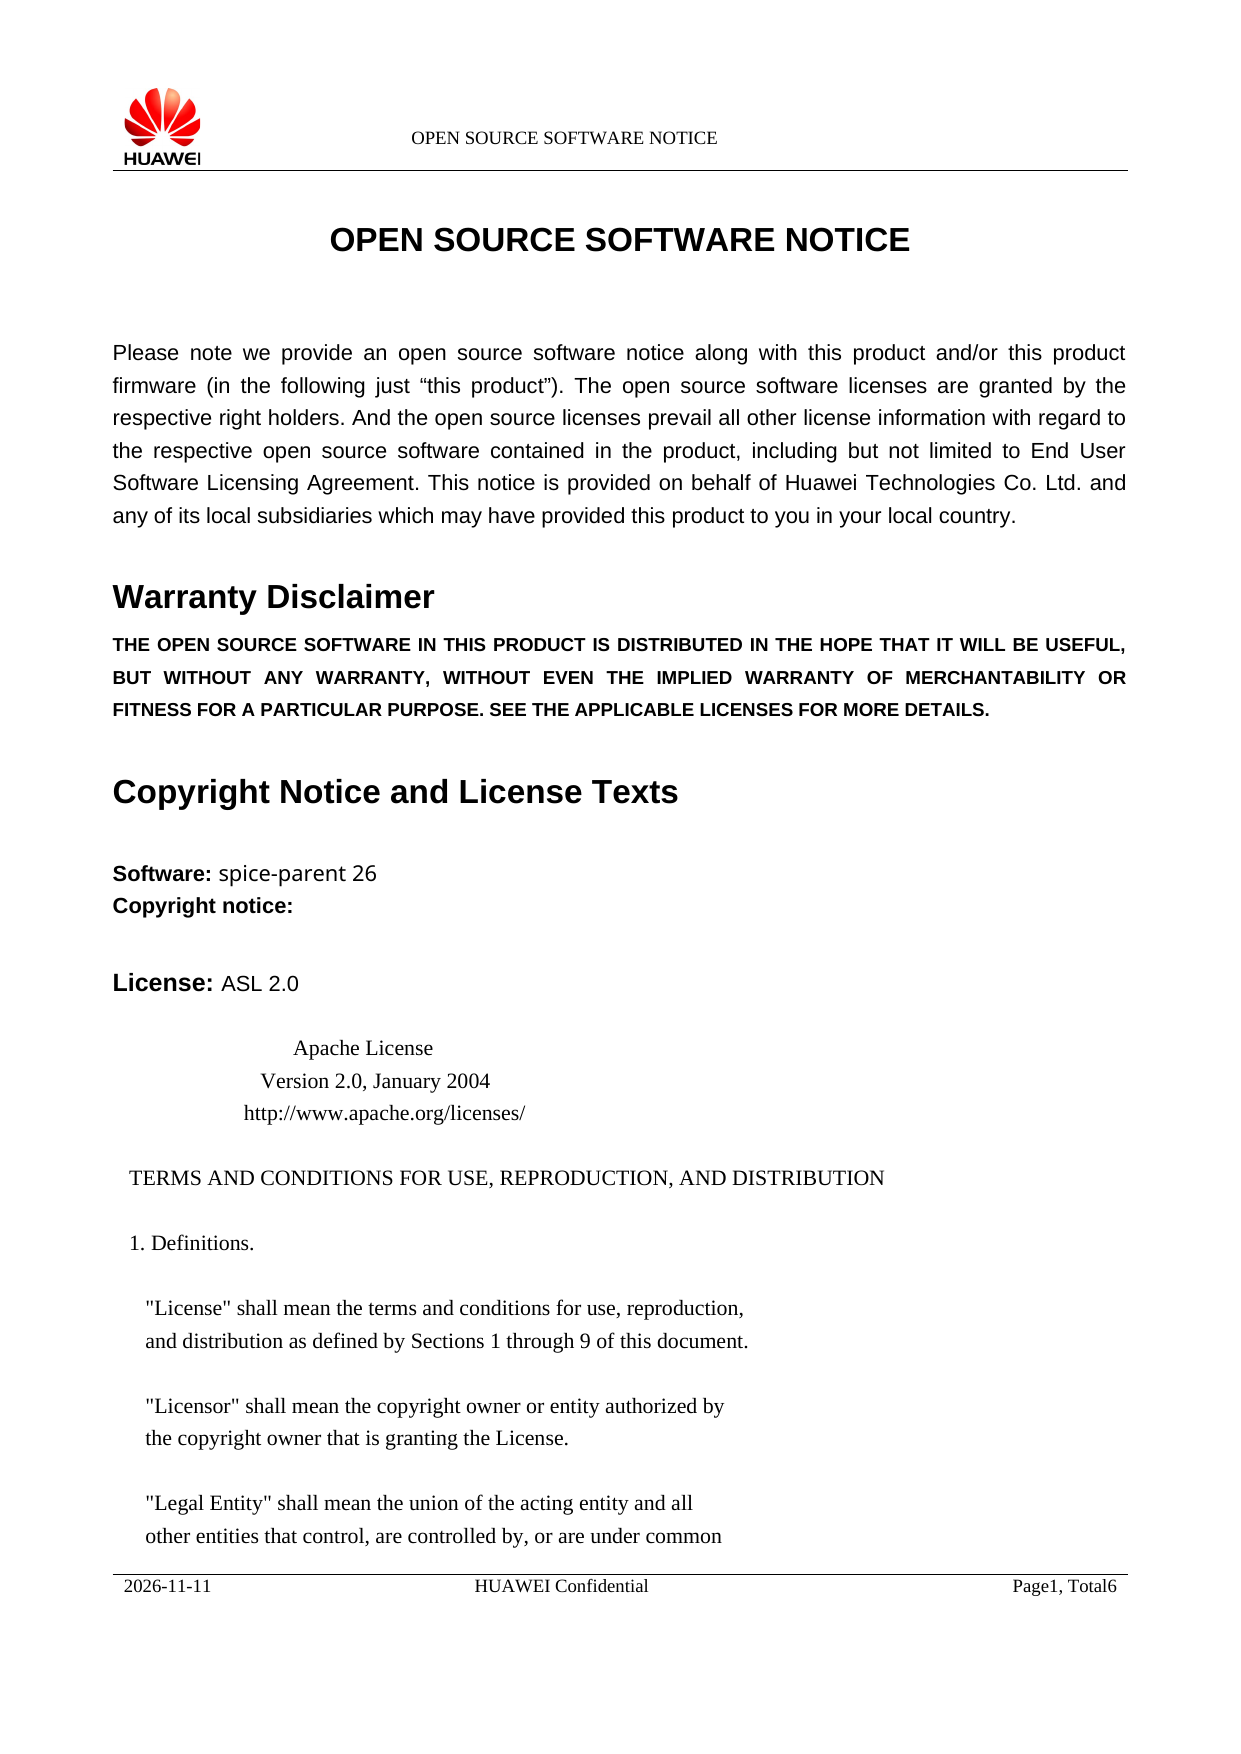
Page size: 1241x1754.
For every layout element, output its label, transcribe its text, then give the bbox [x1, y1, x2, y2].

text Copyright Notice and License Texts [112, 759, 1128, 824]
picture [124, 88, 201, 165]
text License: ASL 2.0 [112, 966, 1128, 999]
text Warranty Disclaimer [112, 564, 1128, 629]
title Software: spice-parent 26 [112, 856, 1128, 889]
text OPEN SOURCE SOFTWARE NOTICE [112, 206, 1128, 271]
text Please note we provide an open source software notice along with this product and/or this product firmware (in the following just “this product”). The open source software licenses are granted by the respective right holders. And the open source licenses prevail all other license information with regard to the respective open source software contained in the product, including but not limited to End User Software Licensing Agreement. This notice is provided on behalf of Huawei Technologies Co. Ltd. and any of its local subsidiaries which may have provided this product to you in your local country. [112, 336, 1128, 531]
text Copyright notice: [112, 889, 1128, 921]
text The open source software in this product is distributed in the hope that it will be useful, but WITHOUT ANY WARRANTY, without even the implied warranty of MERCHANTABILITY or FITNESS FOR A PARTICULAR PURPOSE. See the applicable licenses for more details. [112, 629, 1128, 726]
